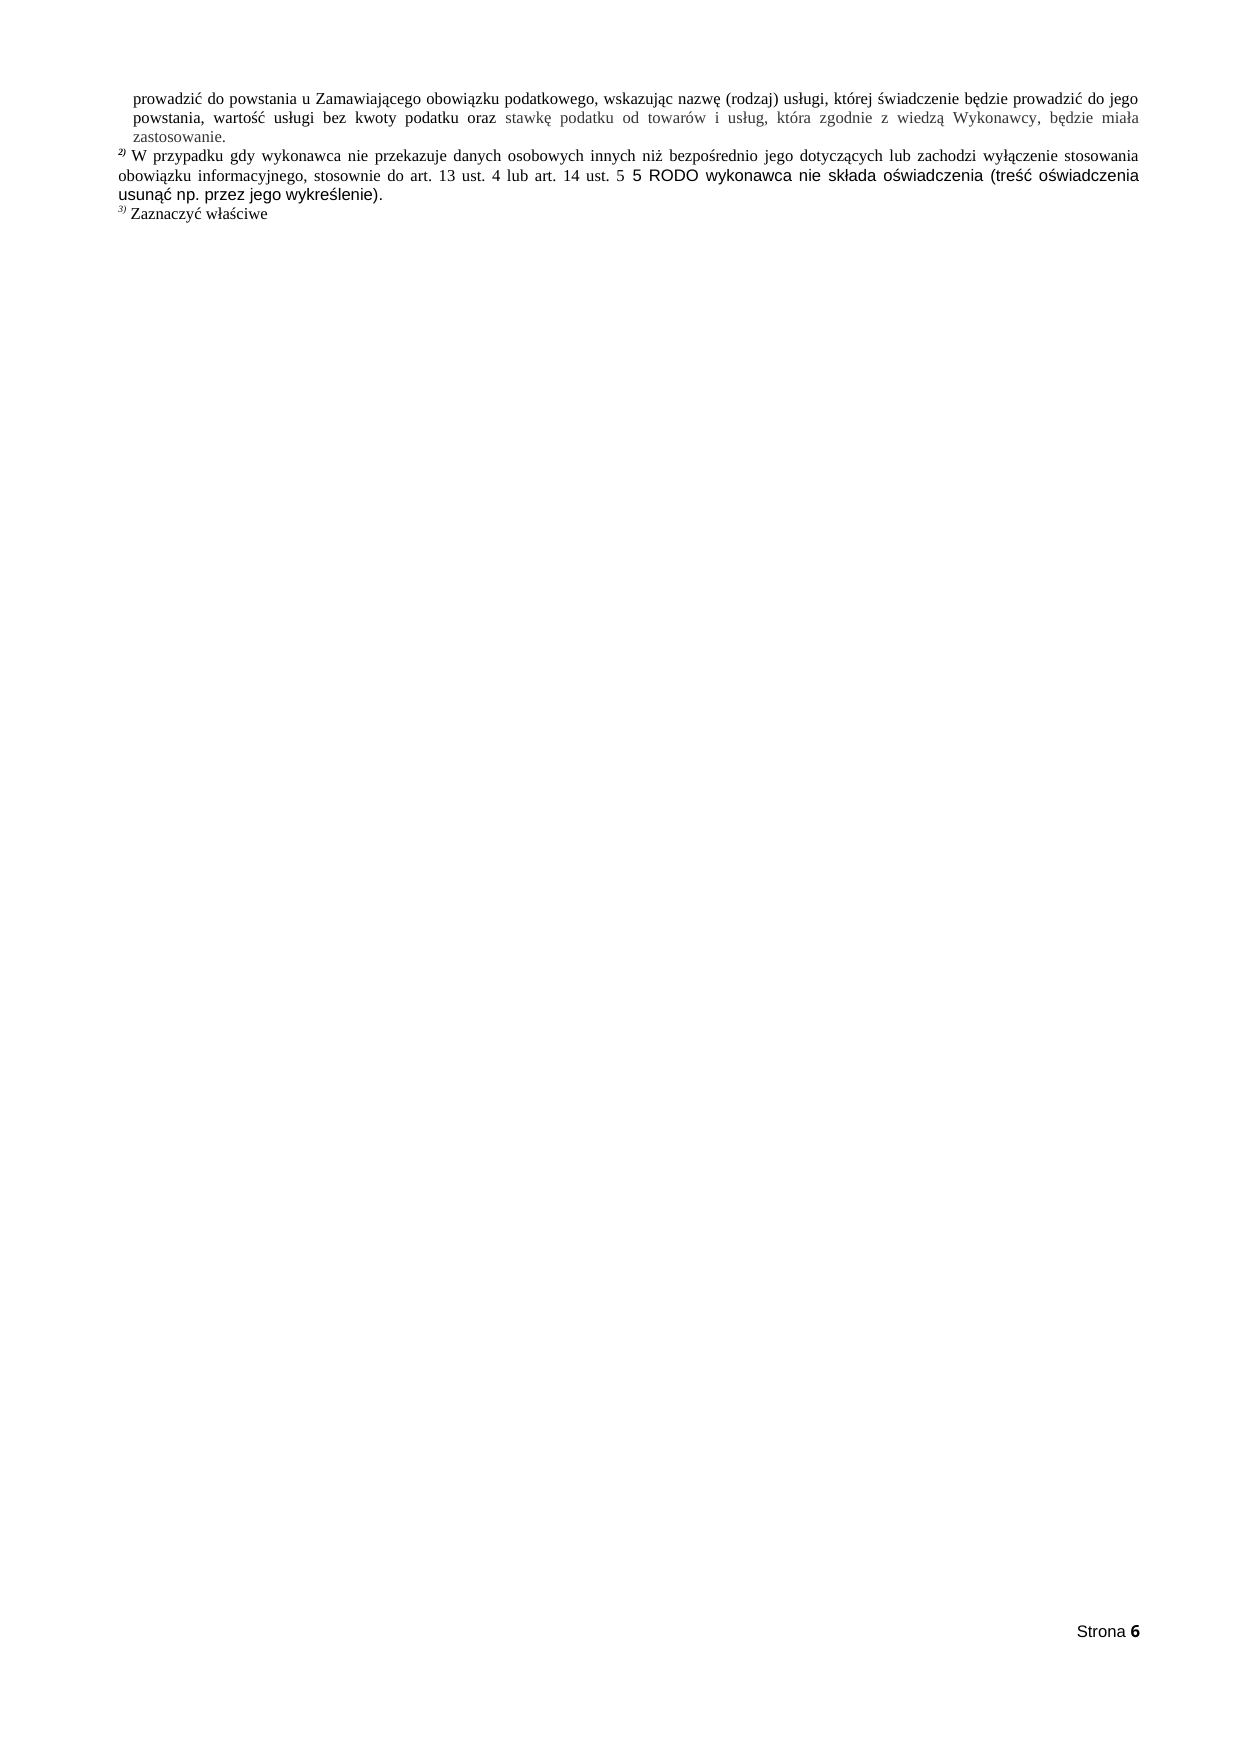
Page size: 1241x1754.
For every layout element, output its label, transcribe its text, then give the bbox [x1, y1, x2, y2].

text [118, 89, 1140, 146]
text 2) W przypadku gdy wykonawca nie przekazuje danych osobowych innych niż bezpośrednio jego dotyczących lub zachodzi wyłączenie stosowania obowiązku informacyjnego, stosownie do art. 13 ust. 4 lub art. 14 ust. 5 5 RODO wykonawca nie składa oświadczenia (treść oświadczenia usunąć np. przez jego wykreślenie). [118, 146, 1140, 204]
text 3) Zaznaczyć właściwe [118, 204, 1140, 223]
